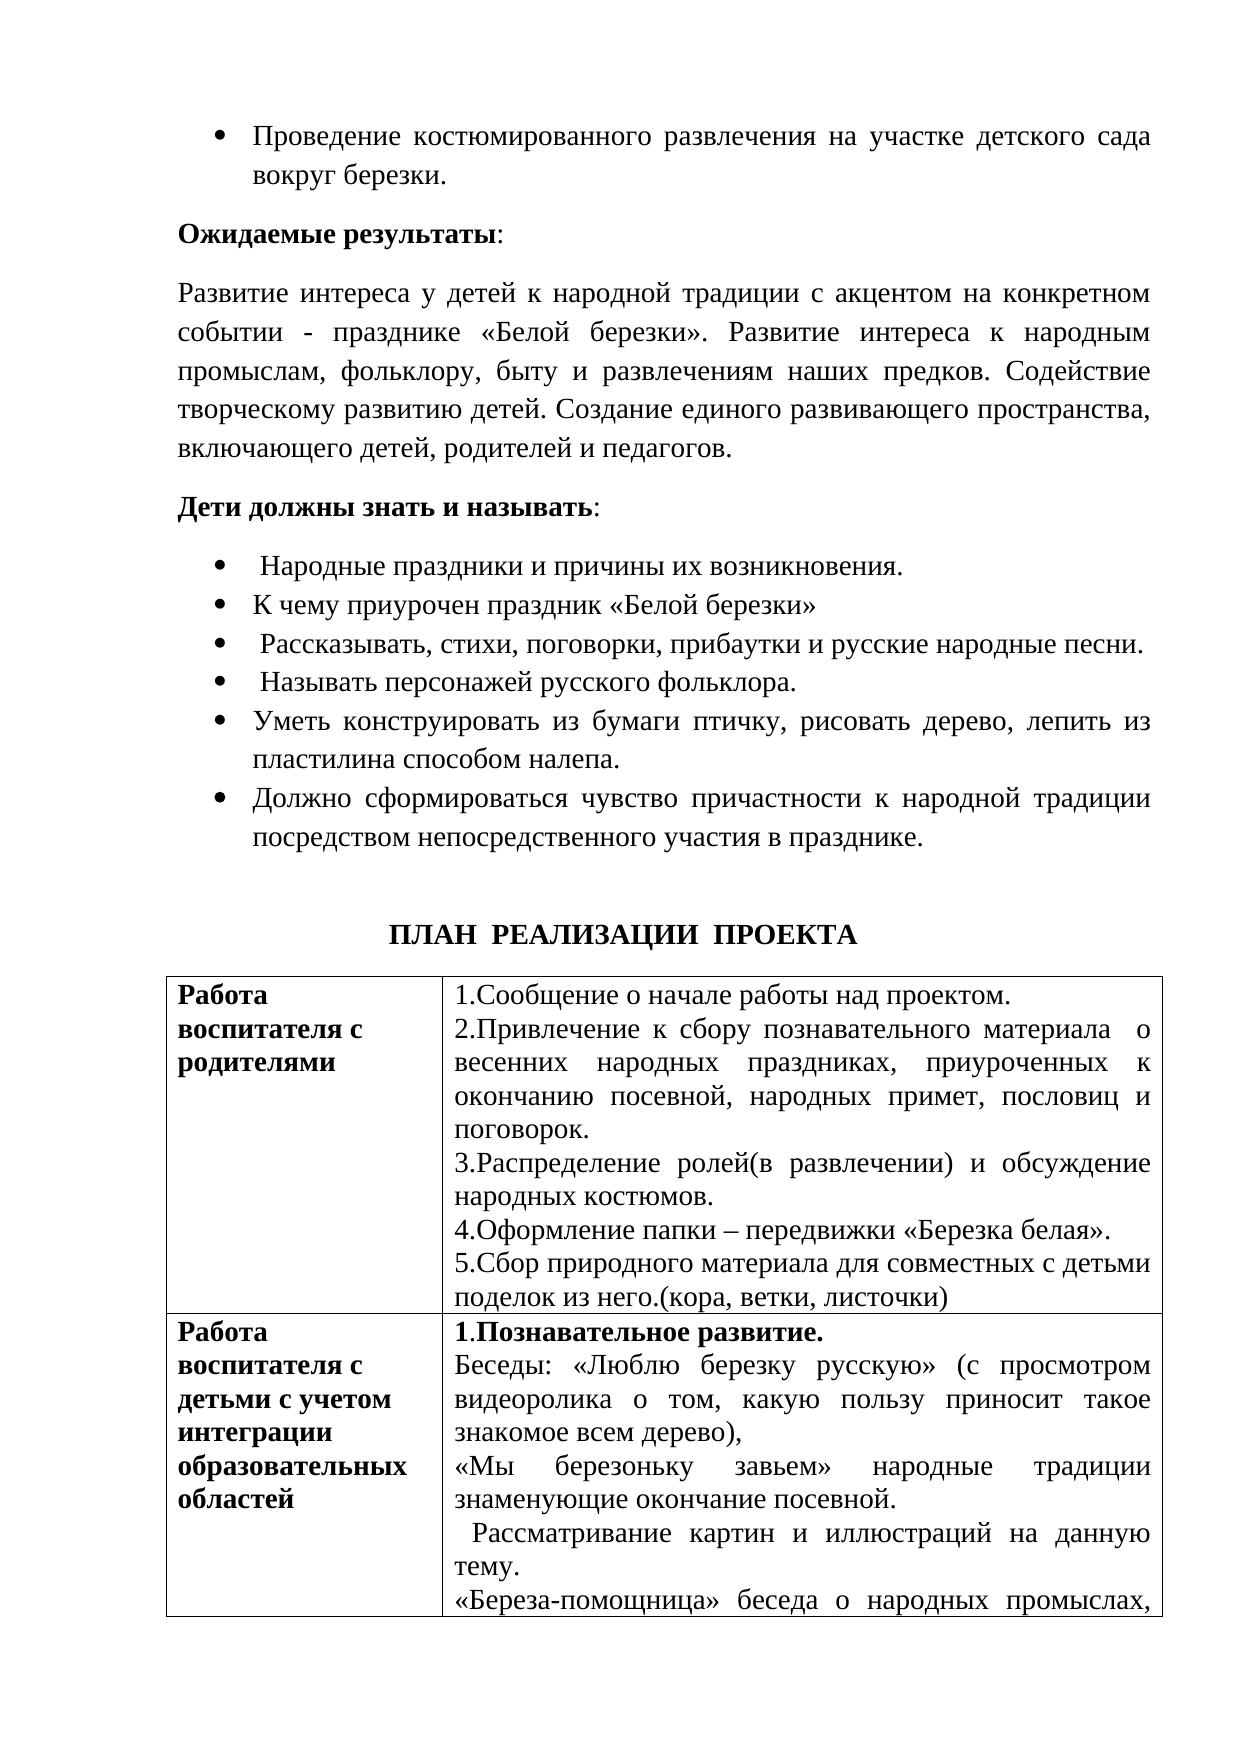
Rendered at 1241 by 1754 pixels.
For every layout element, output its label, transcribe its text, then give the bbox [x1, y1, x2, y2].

text ПЛАН РЕАЛИЗАЦИИ ПРОЕКТА [177, 917, 1152, 950]
table_header Работа воспитателя с родителями [167, 977, 442, 1313]
list Называть персонажей русского фольклора. [215, 664, 1152, 698]
list К чему приурочен праздник «Белой березки» [215, 587, 1152, 621]
list Уметь конструировать из бумаги птичку, рисовать дерево, лепить из пластилина способом налепа. [215, 703, 1152, 775]
list Должно сформироваться чувство причастности к народной традиции посредством непосредственного участия в празднике. [215, 780, 1152, 852]
list Народные праздники и причины их возникновения. [215, 548, 1152, 582]
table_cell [167, 1314, 442, 1616]
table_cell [443, 1314, 1162, 1616]
text Ожидаемые результаты: [177, 216, 1152, 250]
list Проведение костюмированного развлечения на участке детского сада вокруг березки. [215, 118, 1152, 190]
list Рассказывать, стихи, поговорки, прибаутки и русские народные песни. [215, 626, 1152, 659]
text Дети должны знать и называть: [177, 489, 1152, 523]
text Развитие интереса у детей к народной традиции с акцентом на конкретном событии - празднике «Белой березки». Развитие интереса к народным промыслам, фольклору, быту и развлечениям наших предков. Содействие творческому развитию детей. Создание единого развивающего пространства, включающего детей, родителей и педагогов. [177, 276, 1152, 463]
table_header 1.Сообщение о начале работы над проектом. 2.Привлечение к сбору познавательного материала о весенних народных праздниках, приуроченных к окончанию посевной, народных примет, пословиц и поговорок. 3.Распределение ролей(в развлечении) и обсуждение народных костюмов. 4.Оформление папки – передвижки «Березка белая». 5.Сбор природного материала для совместных с детьми поделок из него.(кора, ветки, листочки) [443, 977, 1162, 1313]
